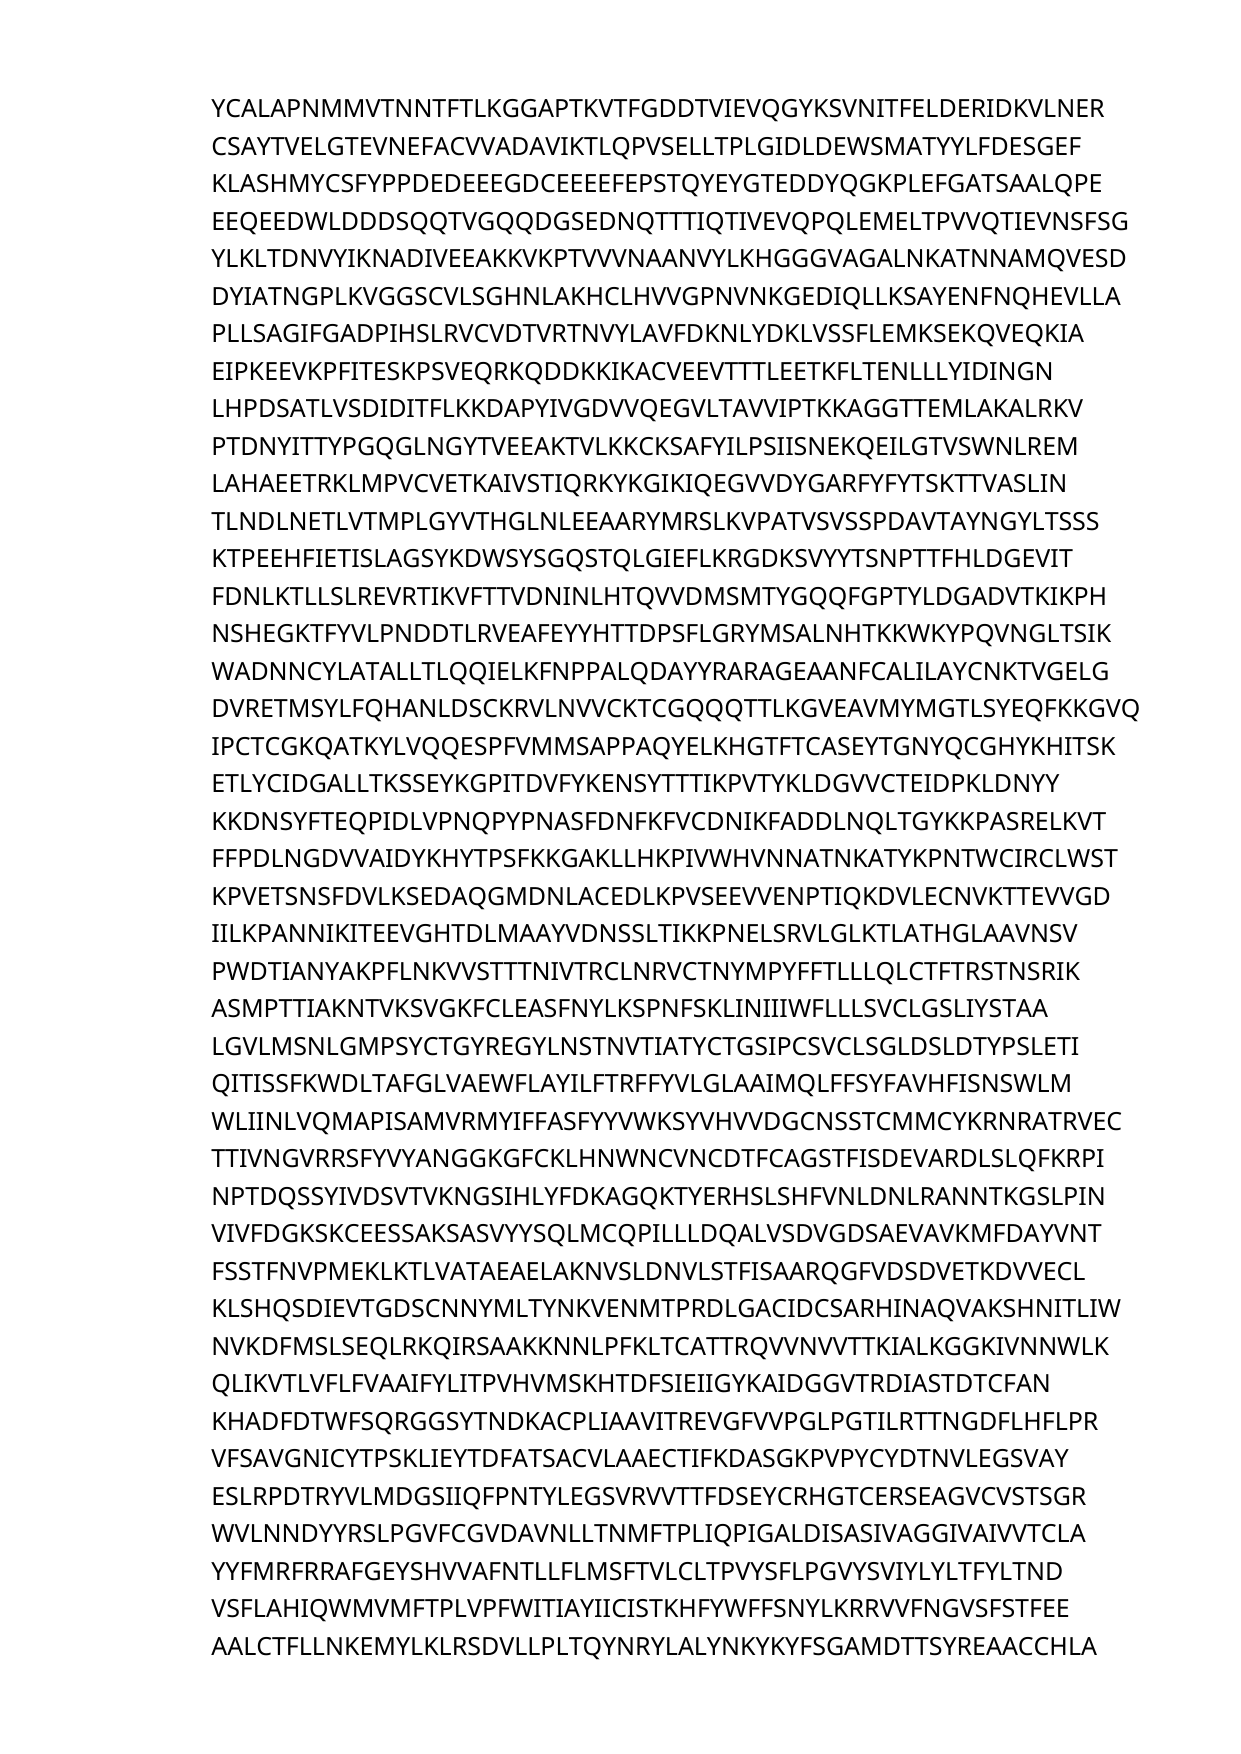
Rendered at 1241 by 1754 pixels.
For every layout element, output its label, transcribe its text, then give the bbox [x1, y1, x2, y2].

text FFPDLNGDVVAIDYKHYTPSFKKGAKLLHKPIVWHVNNATNKATYKPNTWCIRCLWST [75, 839, 1165, 877]
text EIPKEEVKPFITESKPSVEQRKQDDKKIKACVEEVTTTLEETKFLTENLLLYIDINGN [75, 352, 1165, 389]
text NVKDFMSLSEQLRKQIRSAAKKNNLPFKLTCATTRQVVNVVTTKIALKGGKIVNNWLK [75, 1327, 1165, 1364]
text FDNLKTLLSLREVRTIKVFTTVDNINLHTQVVDMSMTYGQQFGPTYLDGADVTKIKPH [75, 577, 1165, 614]
text WLIINLVQMAPISAMVRMYIFFASFYYVWKSYVHVVDGCNSSTCMMCYKRNRATRVEC [75, 1102, 1165, 1139]
text KLSHQSDIEVTGDSCNNYMLTYNKVENMTPRDLGACIDCSARHINAQVAKSHNITLIW [75, 1289, 1165, 1327]
text IPCTCGKQATKYLVQQESPFVMMSAPPAQYELKHGTFTCASEYTGNYQCGHYKHITSK [75, 727, 1165, 764]
text PLLSAGIFGADPIHSLRVCVDTVRTNVYLAVFDKNLYDKLVSSFLEMKSEKQVEQKIA [75, 314, 1165, 352]
text KTPEEHFIETISLAGSYKDWSYSGQSTQLGIEFLKRGDKSVYYTSNPTTFHLDGEVIT [75, 539, 1165, 577]
text QITISSFKWDLTAFGLVAEWFLAYILFTRFFYVLGLAAIMQLFFSYFAVHFISNSWLM [75, 1064, 1165, 1102]
text LAHAEETRKLMPVCVETKAIVSTIQRKYKGIKIQEGVVDYGARFYFYTSKTTVASLIN [75, 464, 1165, 502]
text YLKLTDNVYIKNADIVEEAKKVKPTVVVNAANVYLKHGGGVAGALNKATNNAMQVESD [75, 239, 1165, 277]
text YYFMRFRRAFGEYSHVVAFNTLLFLMSFTVLCLTPVYSFLPGVYSVIYLYLTFYLTND [75, 1552, 1165, 1589]
text VIVFDGKSKCEESSAKSASVYYSQLMCQPILLLDQALVSDVGDSAEVAVKMFDAYVNT [75, 1214, 1165, 1252]
text DYIATNGPLKVGGSCVLSGHNLAKHCLHVVGPNVNKGEDIQLLKSAYENFNQHEVLLA [75, 277, 1165, 314]
text FSSTFNVPMEKLKTLVATAEAELAKNVSLDNVLSTFISAARQGFVDSDVETKDVVECL [75, 1252, 1165, 1289]
text PWDTIANYAKPFLNKVVSTTTNIVTRCLNRVCTNYMPYFFTLLLQLCTFTRSTNSRIK [75, 952, 1165, 989]
text WADNNCYLATALLTLQQIELKFNPPALQDAYYRARAGEAANFCALILAYCNKTVGELG [75, 652, 1165, 689]
text DVRETMSYLFQHANLDSCKRVLNVVCKTCGQQQTTLKGVEAVMYMGTLSYEQFKKGVQ [75, 689, 1165, 727]
text TTIVNGVRRSFYVYANGGKGFCKLHNWNCVNCDTFCAGSTFISDEVARDLSLQFKRPI [75, 1139, 1165, 1177]
text WVLNNDYYRSLPGVFCGVDAVNLLTNMFTPLIQPIGALDISASIVAGGIVAIVVTCLA [75, 1514, 1165, 1552]
text ETLYCIDGALLTKSSEYKGPITDVFYKENSYTTTIKPVTYKLDGVVCTEIDPKLDNYY [75, 764, 1165, 802]
text TLNDLNETLVTMPLGYVTHGLNLEEAARYMRSLKVPATVSVSSPDAVTAYNGYLTSSS [75, 502, 1165, 539]
text NPTDQSSYIVDSVTVKNGSIHLYFDKAGQKTYERHSLSHFVNLDNLRANNTKGSLPIN [75, 1177, 1165, 1214]
text YCALAPNMMVTNNTFTLKGGAPTKVTFGDDTVIEVQGYKSVNITFELDERIDKVLNER [75, 89, 1165, 127]
text PTDNYITTYPGQGLNGYTVEEAKTVLKKCKSAFYILPSIISNEKQEILGTVSWNLREM [75, 427, 1165, 464]
text KKDNSYFTEQPIDLVPNQPYPNASFDNFKFVCDNIKFADDLNQLTGYKKPASRELKVT [75, 802, 1165, 839]
text IILKPANNIKITEEVGHTDLMAAYVDNSSLTIKKPNELSRVLGLKTLATHGLAAVNSV [75, 914, 1165, 952]
text NSHEGKTFYVLPNDDTLRVEAFEYYHTTDPSFLGRYMSALNHTKKWKYPQVNGLTSIK [75, 614, 1165, 652]
text KPVETSNSFDVLKSEDAQGMDNLACEDLKPVSEEVVENPTIQKDVLECNVKTTEVVGD [75, 877, 1165, 914]
text AALCTFLLNKEMYLKLRSDVLLPLTQYNRYLALYNKYKYFSGAMDTTSYREAACCHLA [75, 1627, 1165, 1664]
text LGVLMSNLGMPSYCTGYREGYLNSTNVTIATYCTGSIPCSVCLSGLDSLDTYPSLETI [75, 1027, 1165, 1064]
text QLIKVTLVFLFVAAIFYLITPVHVMSKHTDFSIEIIGYKAIDGGVTRDIASTDTCFAN [75, 1364, 1165, 1402]
text ASMPTTIAKNTVKSVGKFCLEASFNYLKSPNFSKLINIIIWFLLLSVCLGSLIYSTAA [75, 989, 1165, 1027]
text VFSAVGNICYTPSKLIEYTDFATSACVLAAECTIFKDASGKPVPYCYDTNVLEGSVAY [75, 1439, 1165, 1477]
text CSAYTVELGTEVNEFACVVADAVIKTLQPVSELLTPLGIDLDEWSMATYYLFDESGEF [75, 127, 1165, 164]
text KHADFDTWFSQRGGSYTNDKACPLIAAVITREVGFVVPGLPGTILRTTNGDFLHFLPR [75, 1402, 1165, 1439]
text EEQEEDWLDDDSQQTVGQQDGSEDNQTTTIQTIVEVQPQLEMELTPVVQTIEVNSFSG [75, 202, 1165, 239]
text KLASHMYCSFYPPDEDEEEGDCEEEEFEPSTQYEYGTEDDYQGKPLEFGATSAALQPE [75, 164, 1165, 202]
text ESLRPDTRYVLMDGSIIQFPNTYLEGSVRVVTTFDSEYCRHGTCERSEAGVCVSTSGR [75, 1477, 1165, 1514]
text LHPDSATLVSDIDITFLKKDAPYIVGDVVQEGVLTAVVIPTKKAGGTTEMLAKALRKV [75, 389, 1165, 427]
text VSFLAHIQWMVMFTPLVPFWITIAYIICISTKHFYWFFSNYLKRRVVFNGVSFSTFEE [75, 1589, 1165, 1627]
